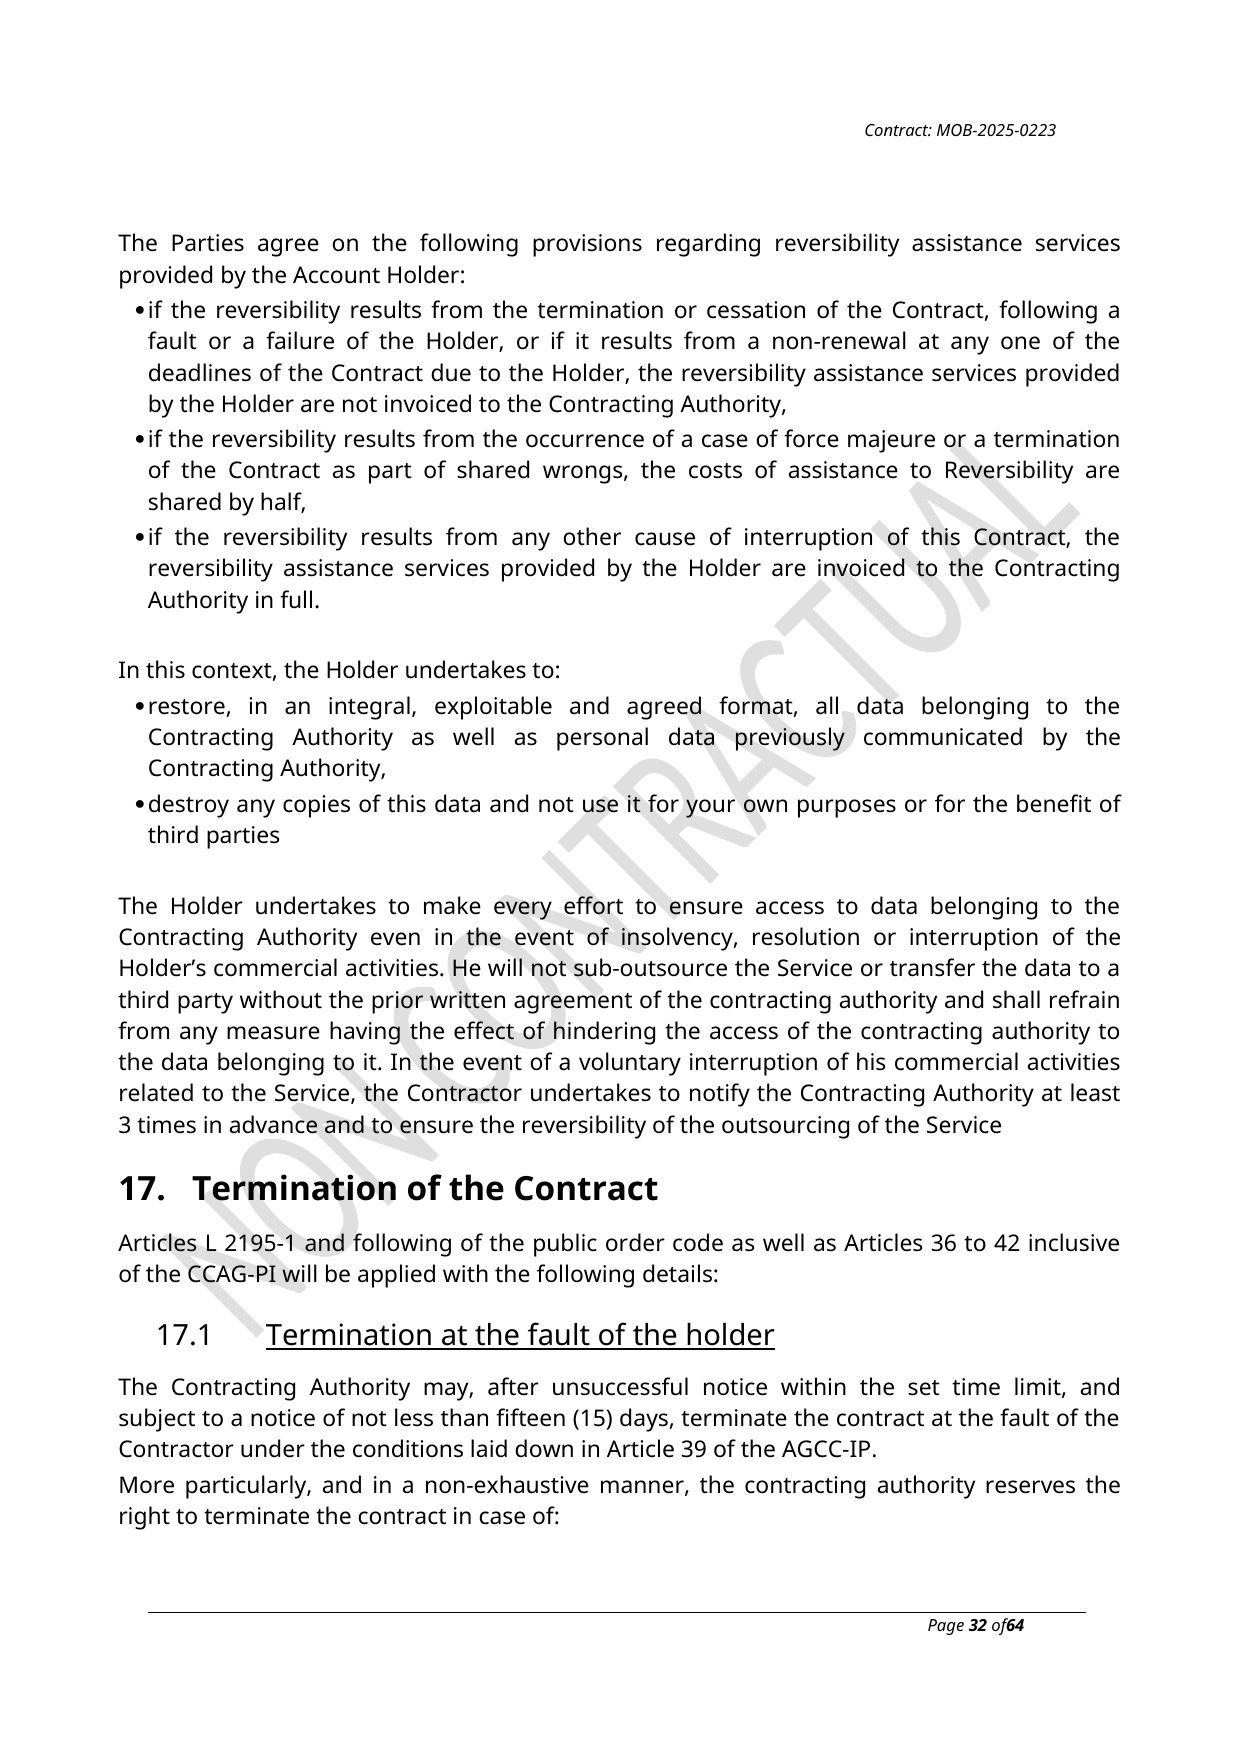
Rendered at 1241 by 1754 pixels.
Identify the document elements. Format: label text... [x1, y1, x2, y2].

text The Parties agree on the following provisions regarding reversibility assistance services provided by the Account Holder: [118, 227, 1122, 290]
list restore, in an integral, exploitable and agreed format, all data belonging to the Contracting Authority as well as personal data previously communicated by the Contracting Authority, [136, 690, 1122, 784]
list destroy any copies of this data and not use it for your own purposes or for the benefit of third parties [136, 788, 1122, 850]
text The Contracting Authority may, after unsuccessful notice within the set time limit, and subject to a notice of not less than fifteen (15) days, terminate the contract at the fault of the Contractor under the conditions laid down in Article 39 of the AGCC-IP. [118, 1371, 1122, 1464]
text More particularly, and in a non-exhaustive manner, the contracting authority reserves the right to terminate the contract in case of: [118, 1469, 1122, 1531]
list if the reversibility results from any other cause of interruption of this Contract, the reversibility assistance services provided by the Holder are invoiced to the Contracting Authority in full. [136, 521, 1122, 615]
text Termination at the fault of the holder [156, 1314, 1122, 1354]
text Termination of the Contract [118, 1165, 1122, 1210]
list if the reversibility results from the occurrence of a case of force majeure or a termination of the Contract as part of shared wrongs, the costs of assistance to Reversibility are shared by half, [136, 423, 1122, 517]
text Articles L 2195-1 and following of the public order code as well as Articles 36 to 42 inclusive of the CCAG-PI will be applied with the following details: [118, 1227, 1122, 1289]
list if the reversibility results from the termination or cessation of the Contract, following a fault or a failure of the Holder, or if it results from a non-renewal at any one of the deadlines of the Contract due to the Holder, the reversibility assistance services provided by the Holder are not invoiced to the Contracting Authority, [136, 294, 1122, 419]
text The Holder undertakes to make every effort to ensure access to data belonging to the Contracting Authority even in the event of insolvency, resolution or interruption of the Holder’s commercial activities. He will not sub-outsource the Service or transfer the data to a third party without the prior written agreement of the contracting authority and shall refrain from any measure having the effect of hindering the access of the contracting authority to the data belonging to it. In the event of a voluntary interruption of his commercial activities related to the Service, the Contractor undertakes to notify the Contracting Authority at least 3 times in advance and to ensure the reversibility of the outsourcing of the Service [118, 890, 1122, 1140]
text In this context, the Holder undertakes to: [118, 654, 1122, 686]
